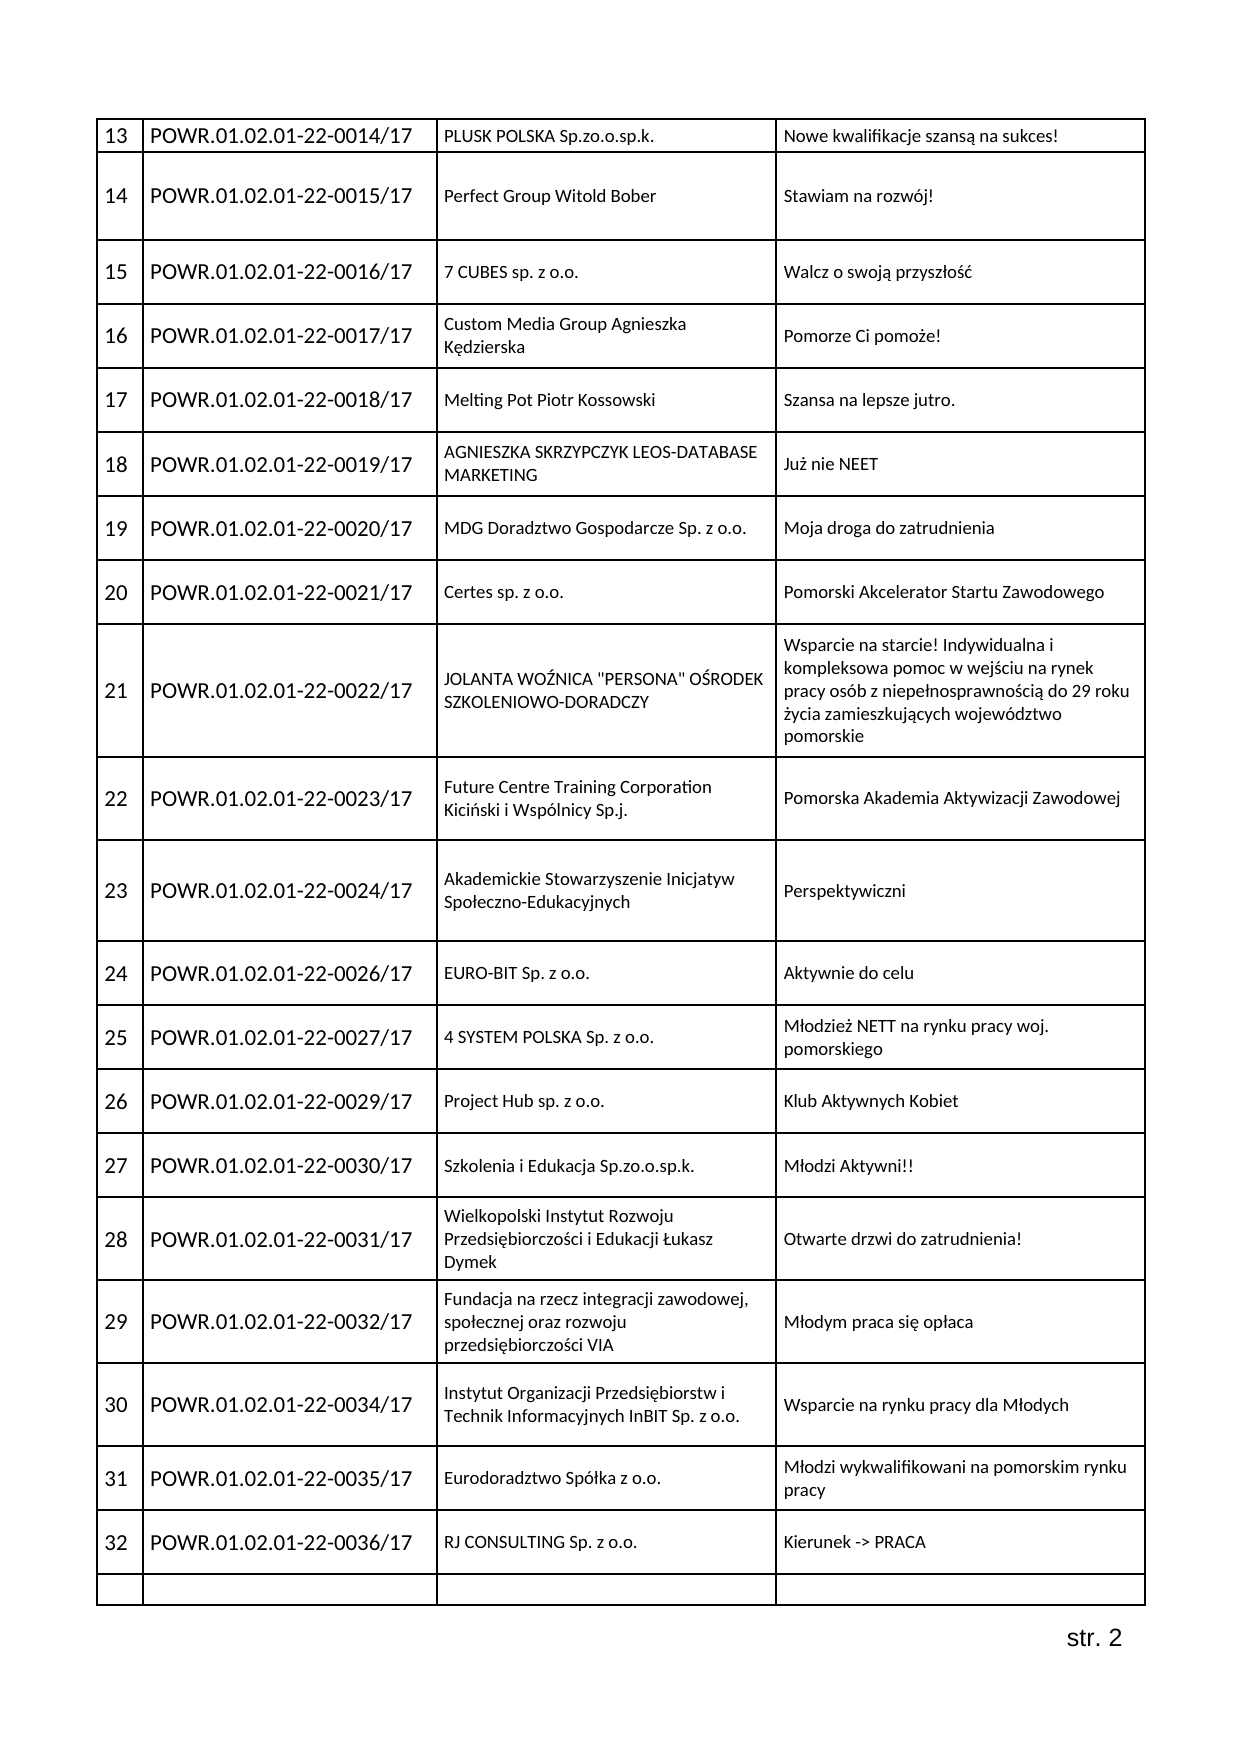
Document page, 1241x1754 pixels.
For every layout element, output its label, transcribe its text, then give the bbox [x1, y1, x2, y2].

table_cell 19 [98, 497, 142, 559]
table_cell Custom Media Group Agnieszka Kędzierska [438, 305, 775, 367]
table_cell Walcz o swoją przyszłość [777, 241, 1144, 302]
table_cell 30 [98, 1364, 142, 1445]
table_cell 24 [98, 942, 142, 1004]
table_cell 31 [98, 1447, 142, 1509]
table_cell 18 [98, 433, 142, 495]
table_cell Future Centre Training Corporation Kiciński i Wspólnicy Sp.j. [438, 758, 775, 838]
table_cell Wielkopolski Instytut Rozwoju Przedsiębiorczości i Edukacji Łukasz Dymek [438, 1198, 775, 1279]
table_cell POWR.01.02.01-22-0016/17 [144, 241, 436, 302]
table_cell Młodzież NETT na rynku pracy woj. pomorskiego [777, 1006, 1144, 1068]
table_cell 25 [98, 1006, 142, 1068]
table_cell Wsparcie na rynku pracy dla Młodych [777, 1364, 1144, 1445]
table_cell JOLANTA WOŹNICA "PERSONA" OŚRODEK SZKOLENIOWO-DORADCZY [438, 625, 775, 756]
table_cell Młodzi wykwalifikowani na pomorskim rynku pracy [777, 1447, 1144, 1509]
table_cell POWR.01.02.01-22-0021/17 [144, 561, 436, 623]
table_cell Klub Aktywnych Kobiet [777, 1070, 1144, 1132]
table_cell POWR.01.02.01-22-0022/17 [144, 625, 436, 756]
table_cell 13 [98, 120, 142, 151]
table_cell Aktywnie do celu [777, 942, 1144, 1004]
table_cell POWR.01.02.01-22-0036/17 [144, 1511, 436, 1573]
table_cell Młodym praca się opłaca [777, 1281, 1144, 1362]
table_cell 20 [98, 561, 142, 623]
table_cell Certes sp. z o.o. [438, 561, 775, 623]
table_cell Nowe kwalifikacje szansą na sukces! [777, 120, 1144, 151]
table_cell 15 [98, 241, 142, 302]
table_cell Instytut Organizacji Przedsiębiorstw i Technik Informacyjnych InBIT Sp. z o.o. [438, 1364, 775, 1445]
table_cell AGNIESZKA SKRZYPCZYK LEOS-DATABASE MARKETING [438, 433, 775, 495]
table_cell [777, 1575, 1144, 1604]
table_cell Stawiam na rozwój! [777, 153, 1144, 238]
table_cell Szansa na lepsze jutro. [777, 369, 1144, 431]
table_cell POWR.01.02.01-22-0027/17 [144, 1006, 436, 1068]
table_cell POWR.01.02.01-22-0034/17 [144, 1364, 436, 1445]
table_cell RJ CONSULTING Sp. z o.o. [438, 1511, 775, 1573]
table_cell Akademickie Stowarzyszenie Inicjatyw Społeczno-Edukacyjnych [438, 841, 775, 940]
table_cell 27 [98, 1134, 142, 1196]
table_cell 7 CUBES sp. z o.o. [438, 241, 775, 302]
table_cell 17 [98, 369, 142, 431]
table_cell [438, 1575, 775, 1604]
table_cell POWR.01.02.01-22-0029/17 [144, 1070, 436, 1132]
table_cell Melting Pot Piotr Kossowski [438, 369, 775, 431]
table_cell 26 [98, 1070, 142, 1132]
table_cell 23 [98, 841, 142, 940]
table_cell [144, 1575, 436, 1604]
table_cell 4 SYSTEM POLSKA Sp. z o.o. [438, 1006, 775, 1068]
table_cell 22 [98, 758, 142, 838]
table_cell POWR.01.02.01-22-0035/17 [144, 1447, 436, 1509]
table_cell Pomorze Ci pomoże! [777, 305, 1144, 367]
table_cell EURO-BIT Sp. z o.o. [438, 942, 775, 1004]
table_cell POWR.01.02.01-22-0020/17 [144, 497, 436, 559]
table_cell Moja droga do zatrudnienia [777, 497, 1144, 559]
table_cell Project Hub sp. z o.o. [438, 1070, 775, 1132]
table_cell 29 [98, 1281, 142, 1362]
table_cell POWR.01.02.01-22-0030/17 [144, 1134, 436, 1196]
table_cell POWR.01.02.01-22-0023/17 [144, 758, 436, 838]
table_cell POWR.01.02.01-22-0018/17 [144, 369, 436, 431]
table_cell Szkolenia i Edukacja Sp.zo.o.sp.k. [438, 1134, 775, 1196]
table_cell POWR.01.02.01-22-0031/17 [144, 1198, 436, 1279]
table_cell POWR.01.02.01-22-0015/17 [144, 153, 436, 238]
table_cell 16 [98, 305, 142, 367]
table_cell Już nie NEET [777, 433, 1144, 495]
table_cell PLUSK POLSKA Sp.zo.o.sp.k. [438, 120, 775, 151]
table_cell 14 [98, 153, 142, 238]
table_cell Perspektywiczni [777, 841, 1144, 940]
table_cell Eurodoradztwo Spółka z o.o. [438, 1447, 775, 1509]
table_cell 21 [98, 625, 142, 756]
table_cell Pomorska Akademia Aktywizacji Zawodowej [777, 758, 1144, 838]
table_cell 33 [98, 1575, 142, 1604]
table_cell Młodzi Aktywni!! [777, 1134, 1144, 1196]
table_cell Kierunek -> PRACA [777, 1511, 1144, 1573]
table_cell Wsparcie na starcie! Indywidualna i kompleksowa pomoc w wejściu na rynek pracy osób z niepełnosprawnością do 29 roku życia zamieszkujących województwo pomorskie [777, 625, 1144, 756]
table_cell MDG Doradztwo Gospodarcze Sp. z o.o. [438, 497, 775, 559]
table_cell Fundacja na rzecz integracji zawodowej, społecznej oraz rozwoju przedsiębiorczości VIA [438, 1281, 775, 1362]
table_cell Pomorski Akcelerator Startu Zawodowego [777, 561, 1144, 623]
table_cell 28 [98, 1198, 142, 1279]
table_cell POWR.01.02.01-22-0014/17 [144, 120, 436, 151]
table_cell POWR.01.02.01-22-0032/17 [144, 1281, 436, 1362]
table_cell 32 [98, 1511, 142, 1573]
table_cell Perfect Group Witold Bober [438, 153, 775, 238]
table_cell POWR.01.02.01-22-0026/17 [144, 942, 436, 1004]
table_cell POWR.01.02.01-22-0024/17 [144, 841, 436, 940]
table_cell Otwarte drzwi do zatrudnienia! [777, 1198, 1144, 1279]
table_cell POWR.01.02.01-22-0017/17 [144, 305, 436, 367]
table_cell POWR.01.02.01-22-0019/17 [144, 433, 436, 495]
